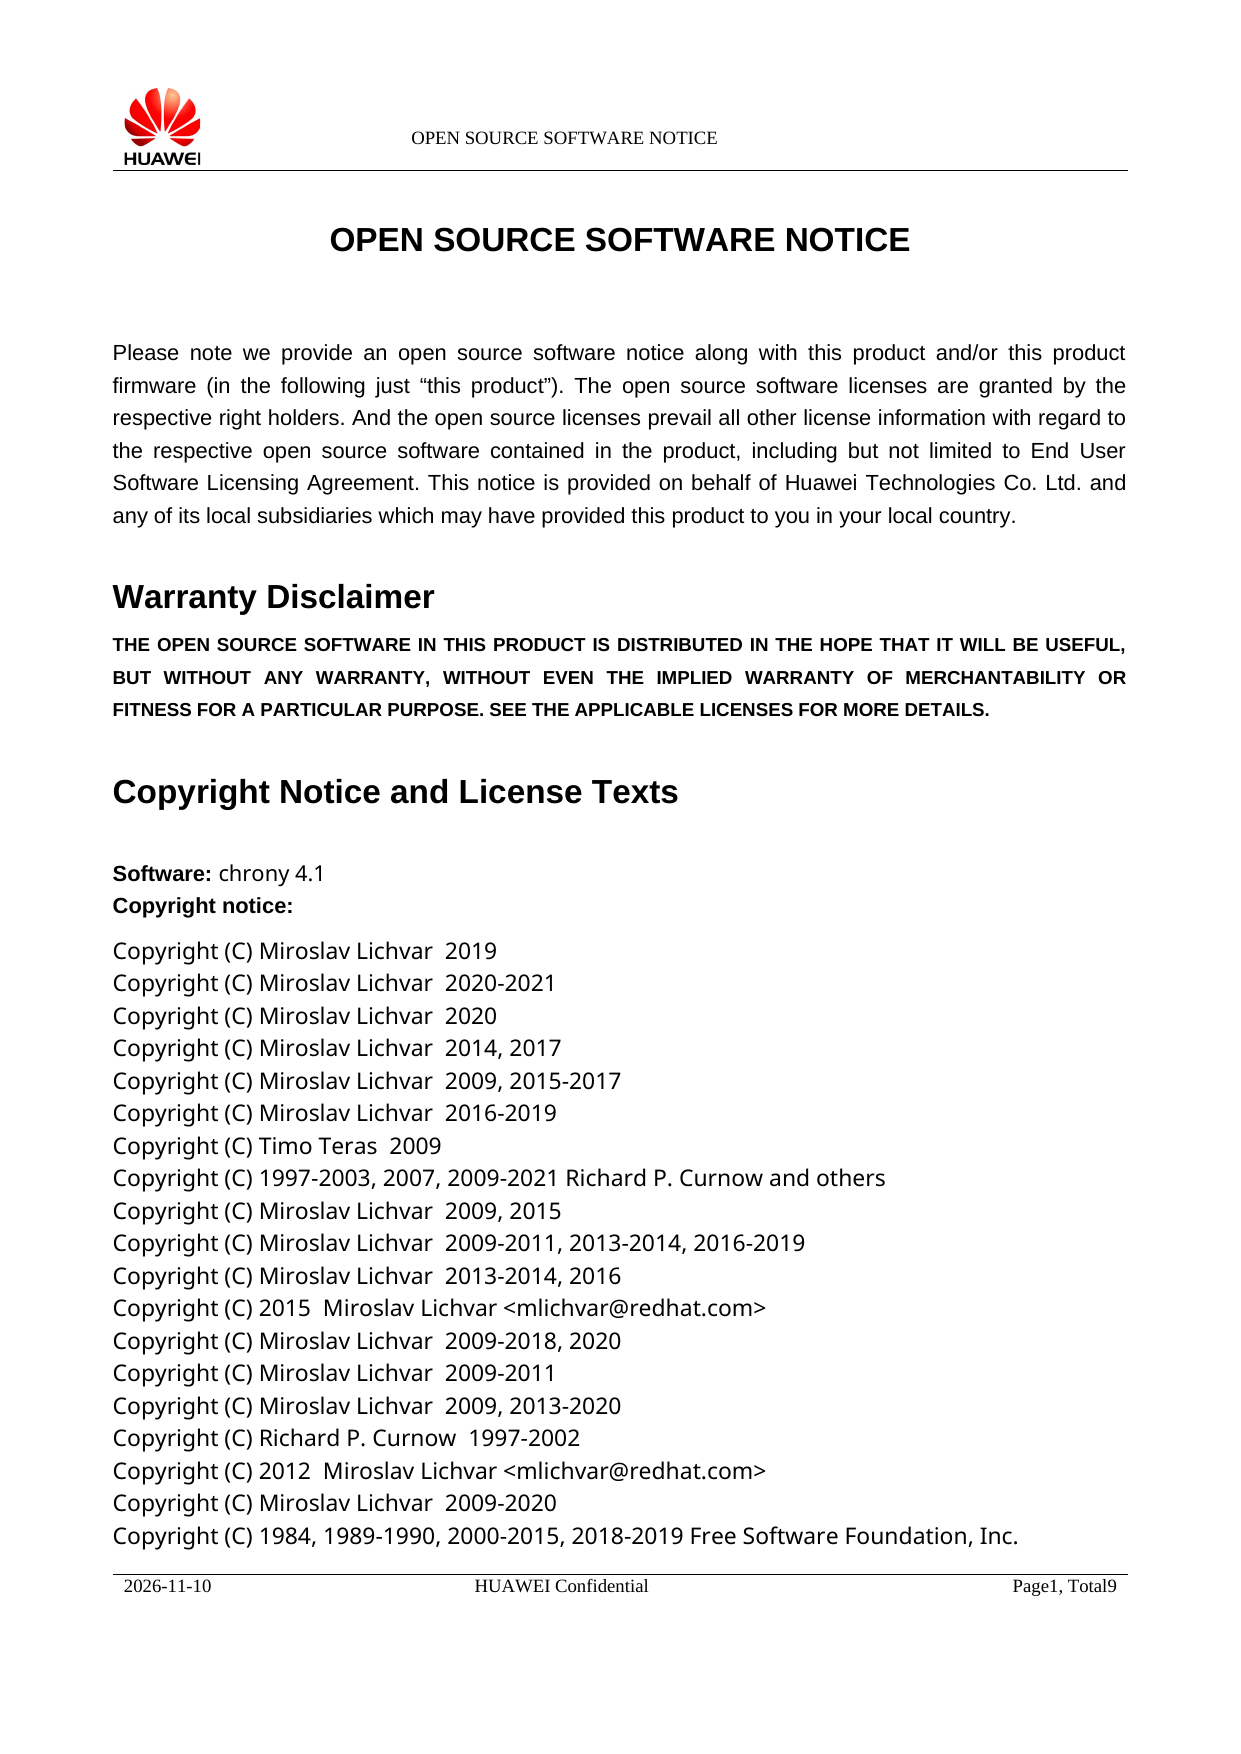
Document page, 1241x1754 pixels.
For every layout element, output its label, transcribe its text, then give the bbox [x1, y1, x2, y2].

text OPEN SOURCE SOFTWARE NOTICE [112, 206, 1128, 271]
text Copyright Notice and License Texts [112, 759, 1128, 824]
text The open source software in this product is distributed in the hope that it will be useful, but WITHOUT ANY WARRANTY, without even the implied warranty of MERCHANTABILITY or FITNESS FOR A PARTICULAR PURPOSE. See the applicable licenses for more details. [112, 629, 1128, 726]
text Warranty Disclaimer [112, 564, 1128, 629]
text Please note we provide an open source software notice along with this product and/or this product firmware (in the following just “this product”). The open source software licenses are granted by the respective right holders. And the open source licenses prevail all other license information with regard to the respective open source software contained in the product, including but not limited to End User Software Licensing Agreement. This notice is provided on behalf of Huawei Technologies Co. Ltd. and any of its local subsidiaries which may have provided this product to you in your local country. [112, 336, 1128, 531]
picture [124, 88, 201, 165]
title Software: chrony 4.1 [112, 856, 1128, 889]
text Copyright notice: [112, 889, 1128, 921]
